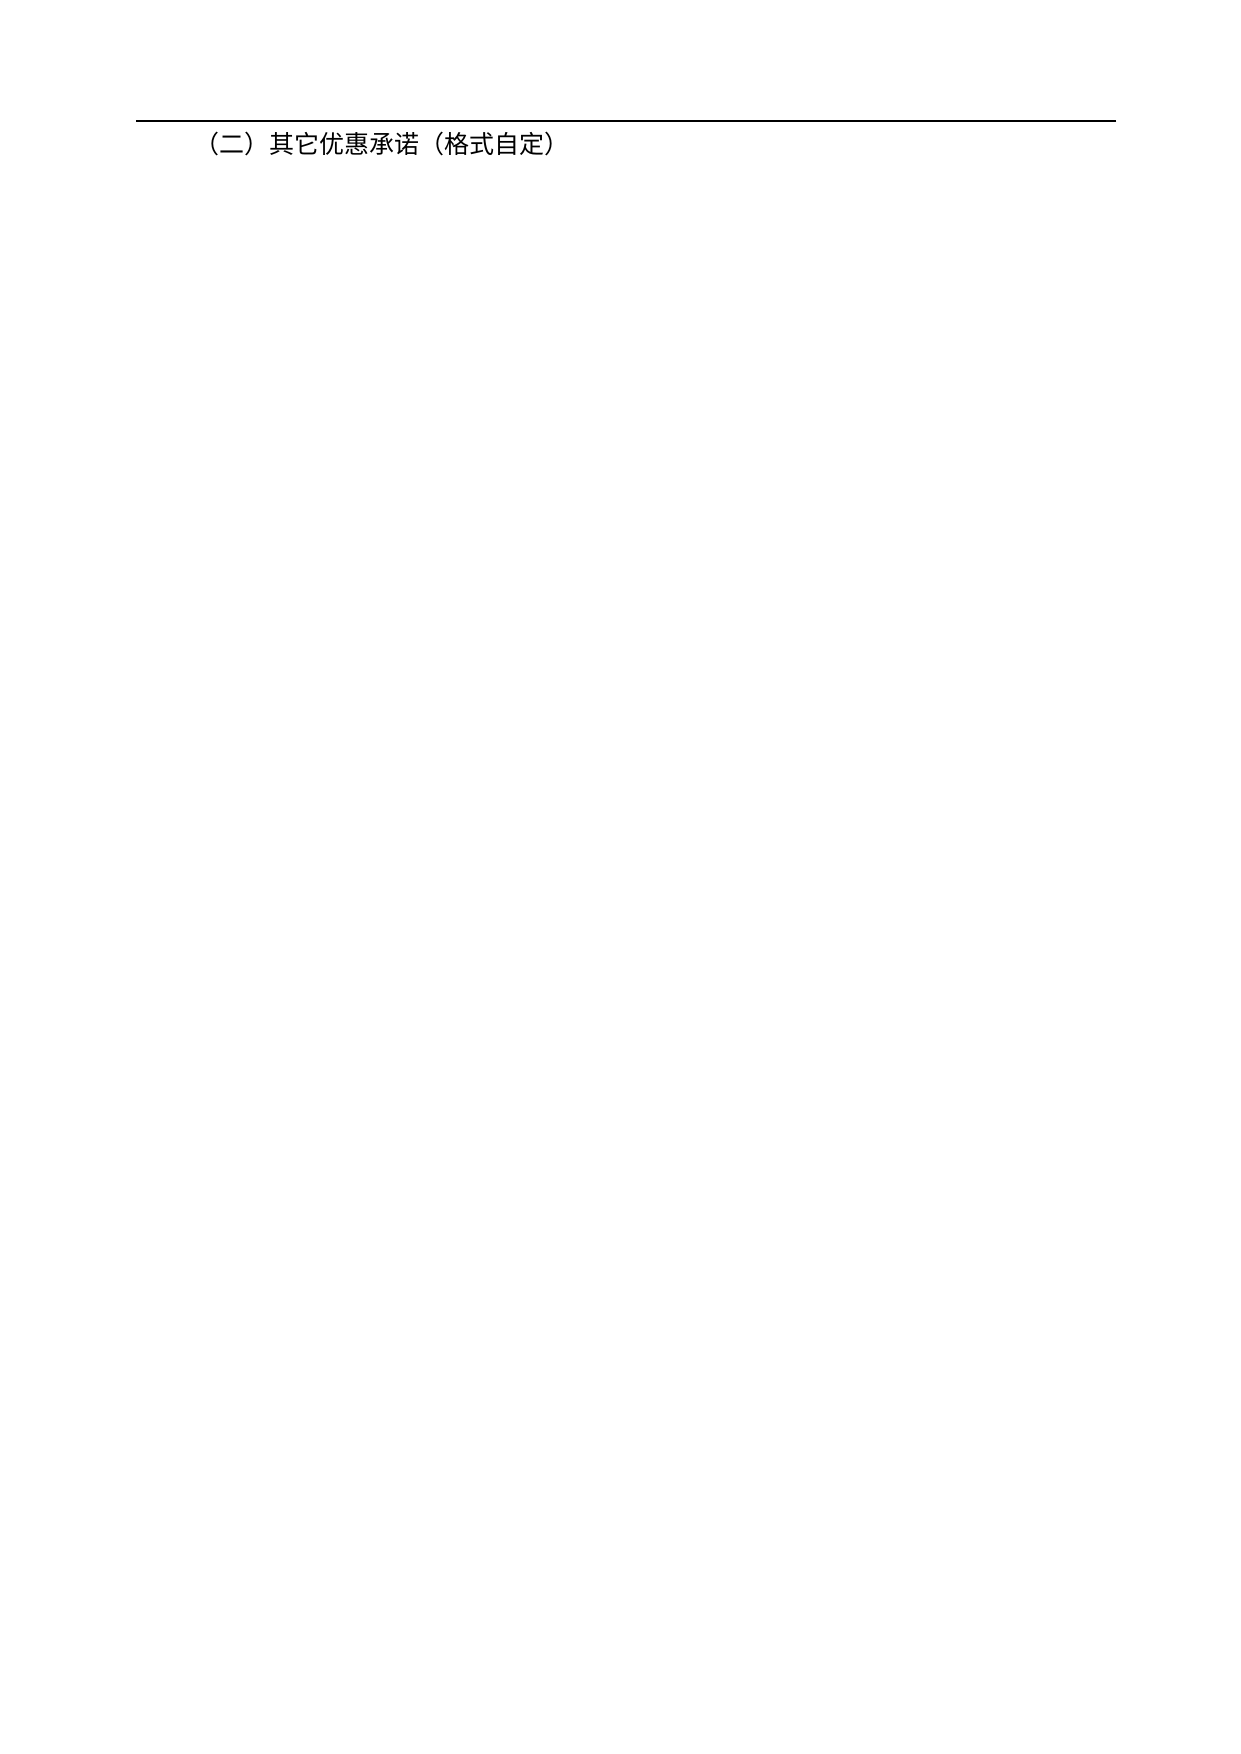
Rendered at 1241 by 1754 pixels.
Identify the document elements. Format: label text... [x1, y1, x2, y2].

text （二）其它优惠承诺（格式自定） [136, 123, 1116, 162]
